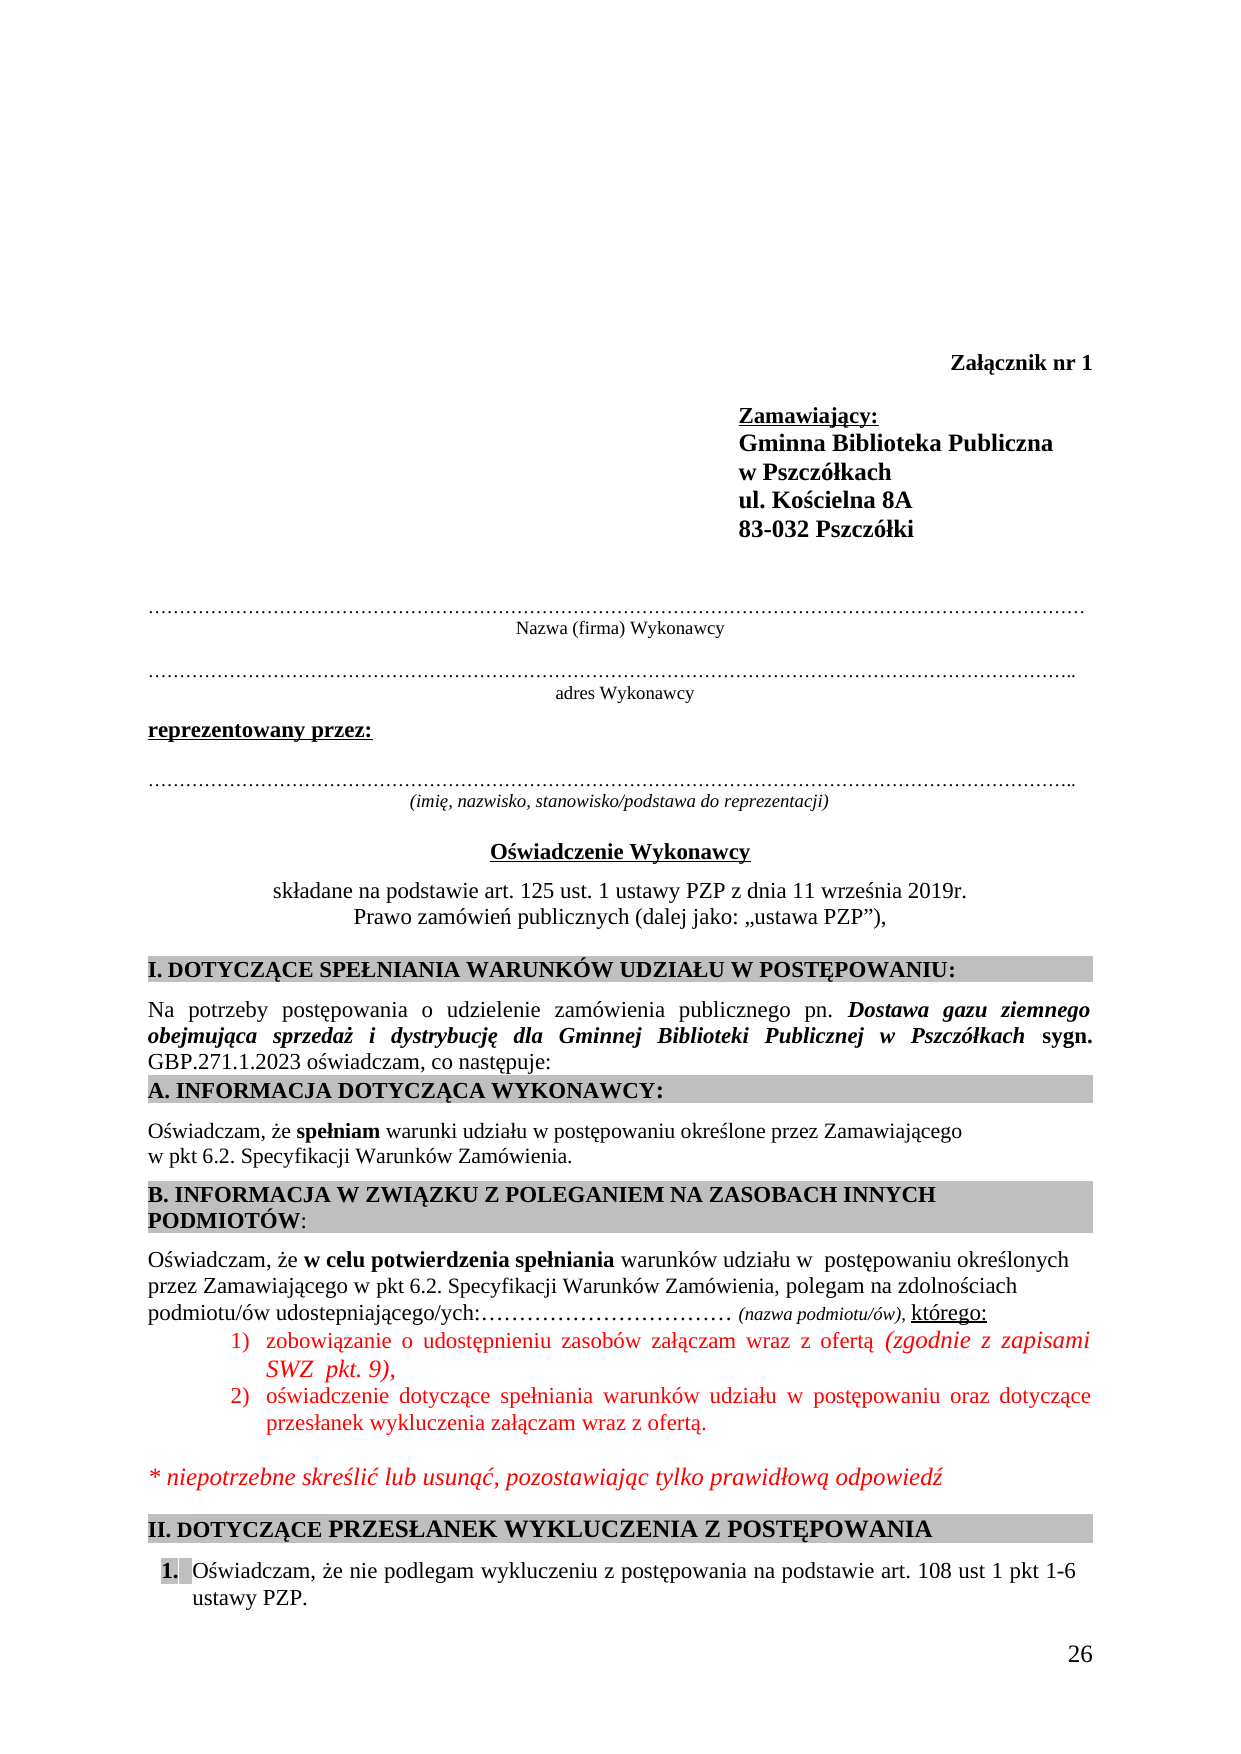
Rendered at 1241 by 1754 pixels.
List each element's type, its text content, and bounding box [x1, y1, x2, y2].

text I. DOTYCZĄCE SPEŁNIANIA WARUNKÓW UDZIAŁU W POSTĘPOWANIU: [948, 956, 1093, 982]
list oświadczenie dotyczące spełniania warunków udziału w postępowaniu oraz dotyczące przesłanek wykluczenia załączam wraz z ofertą. [230, 1382, 1093, 1435]
text reprezentowany przez: [148, 716, 1093, 742]
text Gminna Biblioteka Publiczna w Pszczółkach [738, 428, 1093, 486]
list zobowiązanie o udostępnieniu zasobów załączam wraz z ofertą (zgodnie z zapisami SWZ pkt. 9), [230, 1325, 1093, 1382]
text adres Wykonawcy [148, 682, 1093, 703]
text II. DOTYCZĄCE PRZESŁANEK WYKLUCZENIA Z POSTĘPOWANIA [148, 1514, 1093, 1543]
text Na potrzeby postępowania o udzielenie zamówienia publicznego pn. Dostawa gazu ziemnego obejmująca sprzedaż i dystrybucję dla Gminnej Biblioteki Publicznej w Pszczółkach sygn. GBP.271.1.2023 oświadczam, co następuje: [148, 996, 1093, 1075]
list Oświadczam, że nie podlegam wykluczeniu z postępowania na podstawie art. 108 ust 1 pkt 1-6 ustawy PZP. [161, 1557, 1078, 1610]
text ul. Kościelna 8A [738, 486, 1093, 514]
text Załącznik nr 1 [148, 349, 1093, 375]
text składane na podstawie art. 125 ust. 1 ustawy PZP z dnia 11 września 2019r. [148, 877, 1093, 903]
text B. INFORMACJA W ZWIĄZKU Z POLEGANIEM NA ZASOBACH INNYCH PODMIOTÓW: [148, 1181, 1093, 1233]
text ………………………………………………………………………………………………………………………………….. [148, 660, 1093, 682]
text …………………………………………………………………………………………………………………………………… [148, 596, 1093, 617]
text (imię, nazwisko, stanowisko/podstawa do reprezentacji) [148, 790, 1093, 812]
text Zamawiający: [738, 402, 1093, 428]
text A. INFORMACJA DOTYCZĄCA WYKONAWCY: [148, 1075, 1093, 1103]
text Oświadczam, że w celu potwierdzenia spełniania warunków udziału w postępowaniu określonych przez Zamawiającego w pkt 6.2. Specyfikacji Warunków Zamówienia, polegam na zdolnościach podmiotu/ów udostepniającego/ych:…………………………… (nazwa podmiotu/ów), którego: [148, 1246, 1093, 1325]
text 83-032 Pszczółki [738, 514, 1093, 543]
text Oświadczam, że spełniam warunki udziału w postępowaniu określone przez Zamawiającego w pkt 6.2. Specyfikacji Warunków Zamówienia. [148, 1118, 1093, 1168]
text Nazwa (firma) Wykonawcy [148, 617, 1093, 639]
text Oświadczenie Wykonawcy [148, 838, 1093, 864]
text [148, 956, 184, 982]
text ………………………………………………………………………………………………………………………………….. [148, 769, 1093, 790]
text * niepotrzebne skreślić lub usunąć, pozostawiając tylko prawidłową odpowiedź [148, 1462, 1093, 1490]
text Prawo zamówień publicznych (dalej jako: „ustawa PZP”), [148, 903, 1093, 930]
